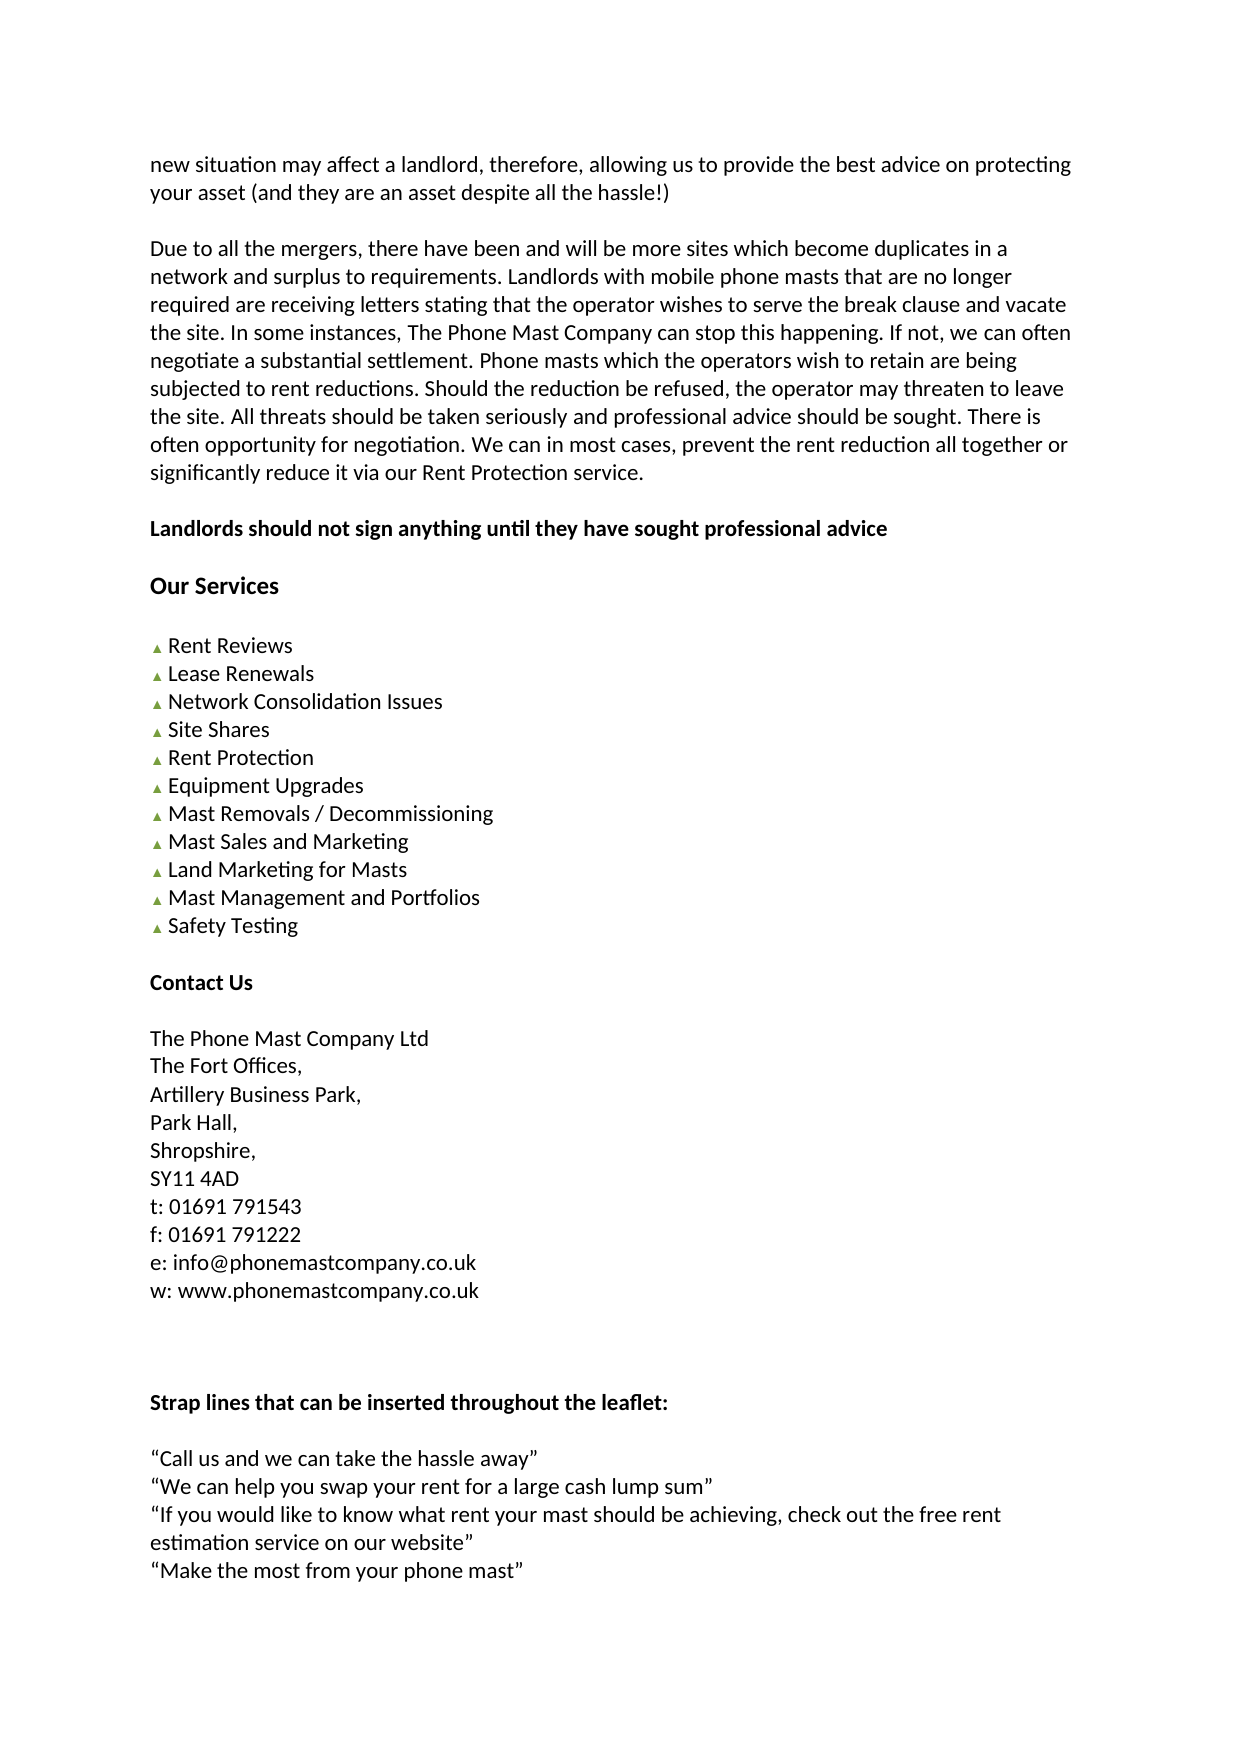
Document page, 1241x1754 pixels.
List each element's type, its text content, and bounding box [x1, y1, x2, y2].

text Contact Us [150, 968, 1090, 996]
text f: 01691 791222 [150, 1220, 1090, 1248]
text SY11 4AD [150, 1164, 1090, 1192]
text ▲ Network Consolidation Issues [150, 687, 1090, 715]
text Our Services [150, 570, 1090, 601]
text t: 01691 791543 [150, 1192, 1090, 1220]
text ▲ Mast Sales and Marketing [150, 827, 1090, 856]
text w: www.phonemastcompany.co.uk [150, 1276, 1090, 1304]
text “We can help you swap your rent for a large cash lump sum” [150, 1472, 1090, 1500]
text Shropshire, [150, 1136, 1090, 1164]
text Park Hall, [150, 1108, 1090, 1136]
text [150, 150, 1090, 206]
text Artillery Business Park, [150, 1080, 1090, 1108]
text The Phone Mast Company Ltd [150, 1024, 1090, 1052]
text Due to all the mergers, there have been and will be more sites which become duplicates in a network and surplus to requirements. Landlords with mobile phone masts that are no longer required are receiving letters stating that the operator wishes to serve the break clause and vacate the site. In some instances, The Phone Mast Company can stop this happening. If not, we can often negotiate a substantial settlement. Phone masts which the operators wish to retain are being subjected to rent reductions. Should the reduction be refused, the operator may threaten to leave the site. All threats should be taken seriously and professional advice should be sought. There is often opportunity for negotiation. We can in most cases, prevent the rent reduction all together or significantly reduce it via our Rent Protection service. [150, 234, 1090, 486]
text ▲ Mast Removals / Decommissioning [150, 799, 1090, 827]
text ▲ Rent Reviews [150, 631, 1090, 659]
text ▲ Land Marketing for Masts [150, 856, 1090, 883]
text ▲ Safety Testing [150, 912, 1090, 939]
text Strap lines that can be inserted throughout the leaflet: [150, 1388, 1090, 1416]
text Landlords should not sign anything until they have sought professional advice [150, 514, 1090, 542]
text ▲ Lease Renewals [150, 659, 1090, 687]
text “Make the most from your phone mast” [150, 1556, 1090, 1584]
text ▲ Equipment Upgrades [150, 771, 1090, 799]
text ▲ Rent Protection [150, 743, 1090, 771]
text “If you would like to know what rent your mast should be achieving, check out the free rent estimation service on our website” [150, 1500, 1090, 1556]
text The Fort Offices, [150, 1052, 1090, 1080]
text e: info@phonemastcompany.co.uk [150, 1248, 1090, 1276]
text “Call us and we can take the hassle away” [150, 1444, 1090, 1472]
text ▲ Mast Management and Portfolios [150, 883, 1090, 912]
text ▲ Site Shares [150, 715, 1090, 743]
